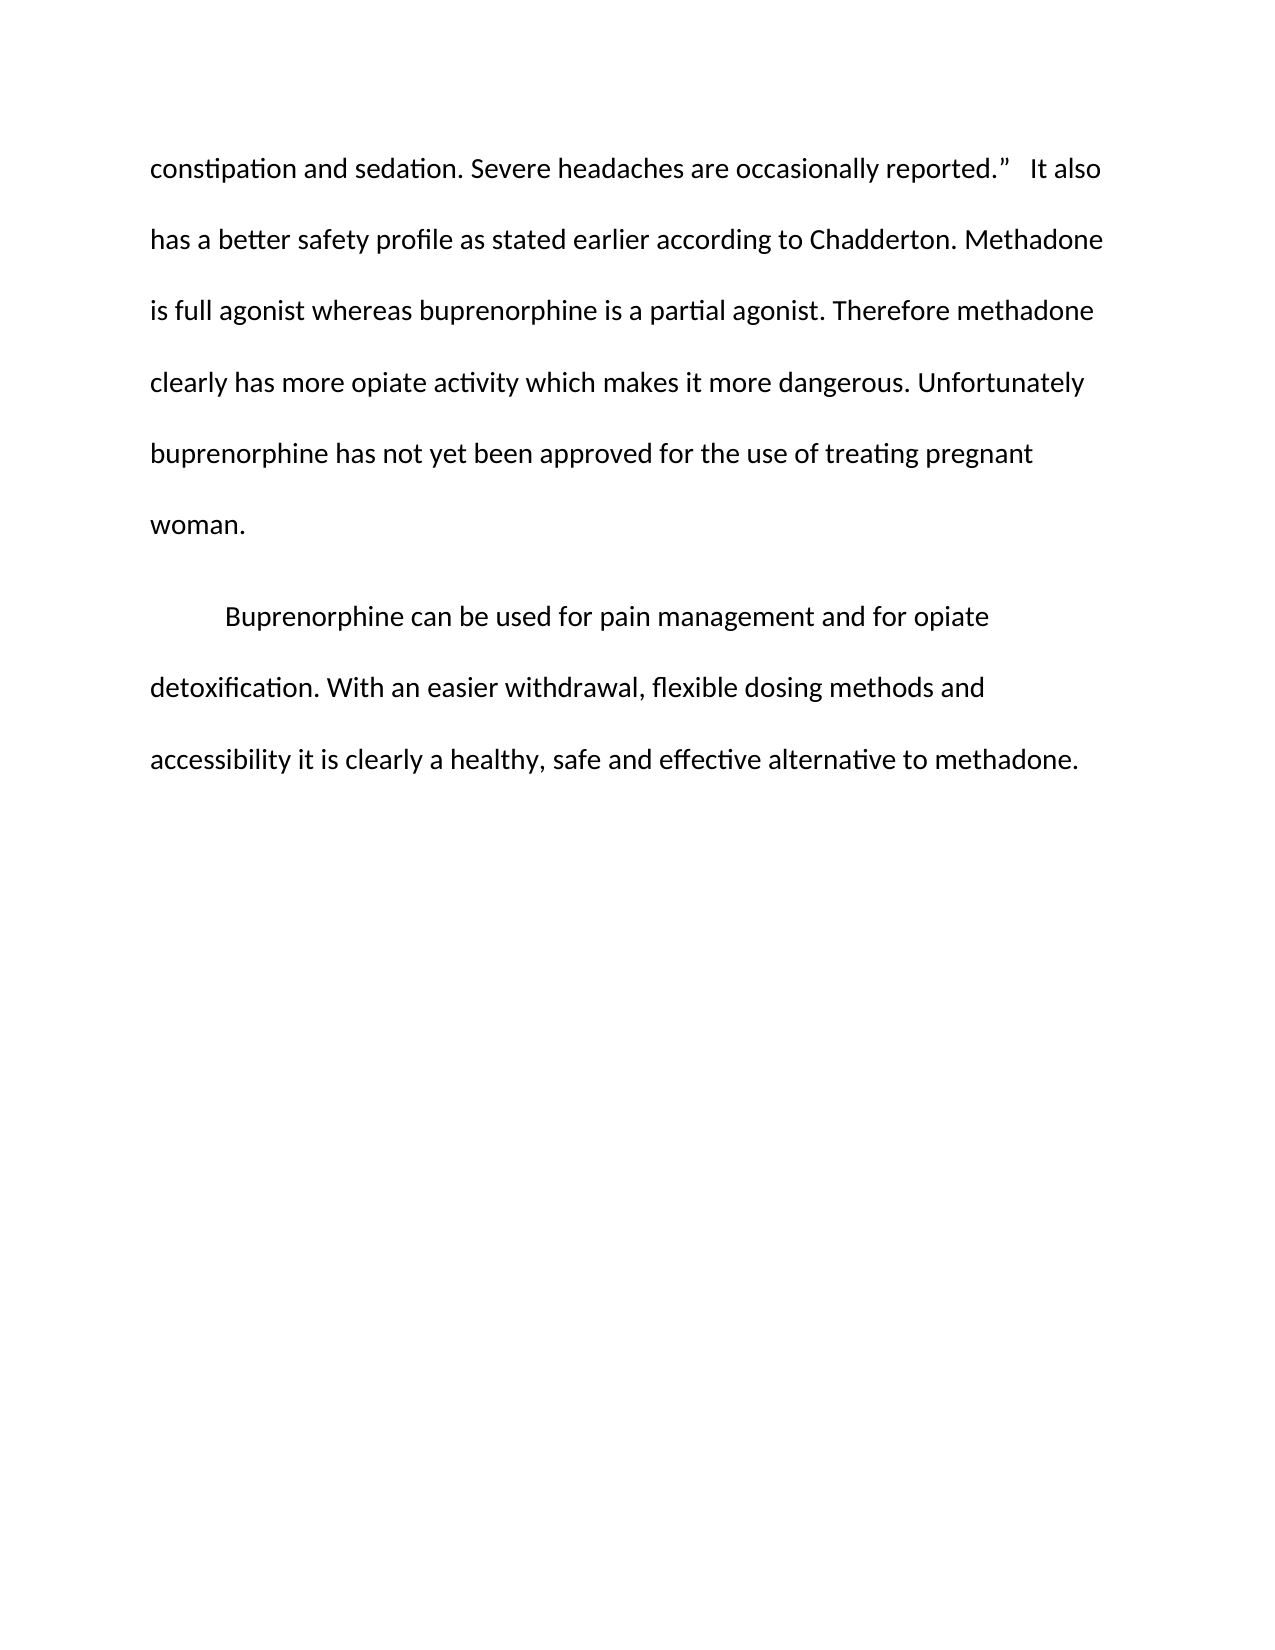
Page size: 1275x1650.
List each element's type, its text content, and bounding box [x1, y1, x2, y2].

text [150, 150, 1125, 542]
text Buprenorphine can be used for pain management and for opiate detoxification. With an easier withdrawal, flexible dosing methods and accessibility it is clearly a healthy, safe and effective alternative to methadone. [150, 598, 1125, 776]
